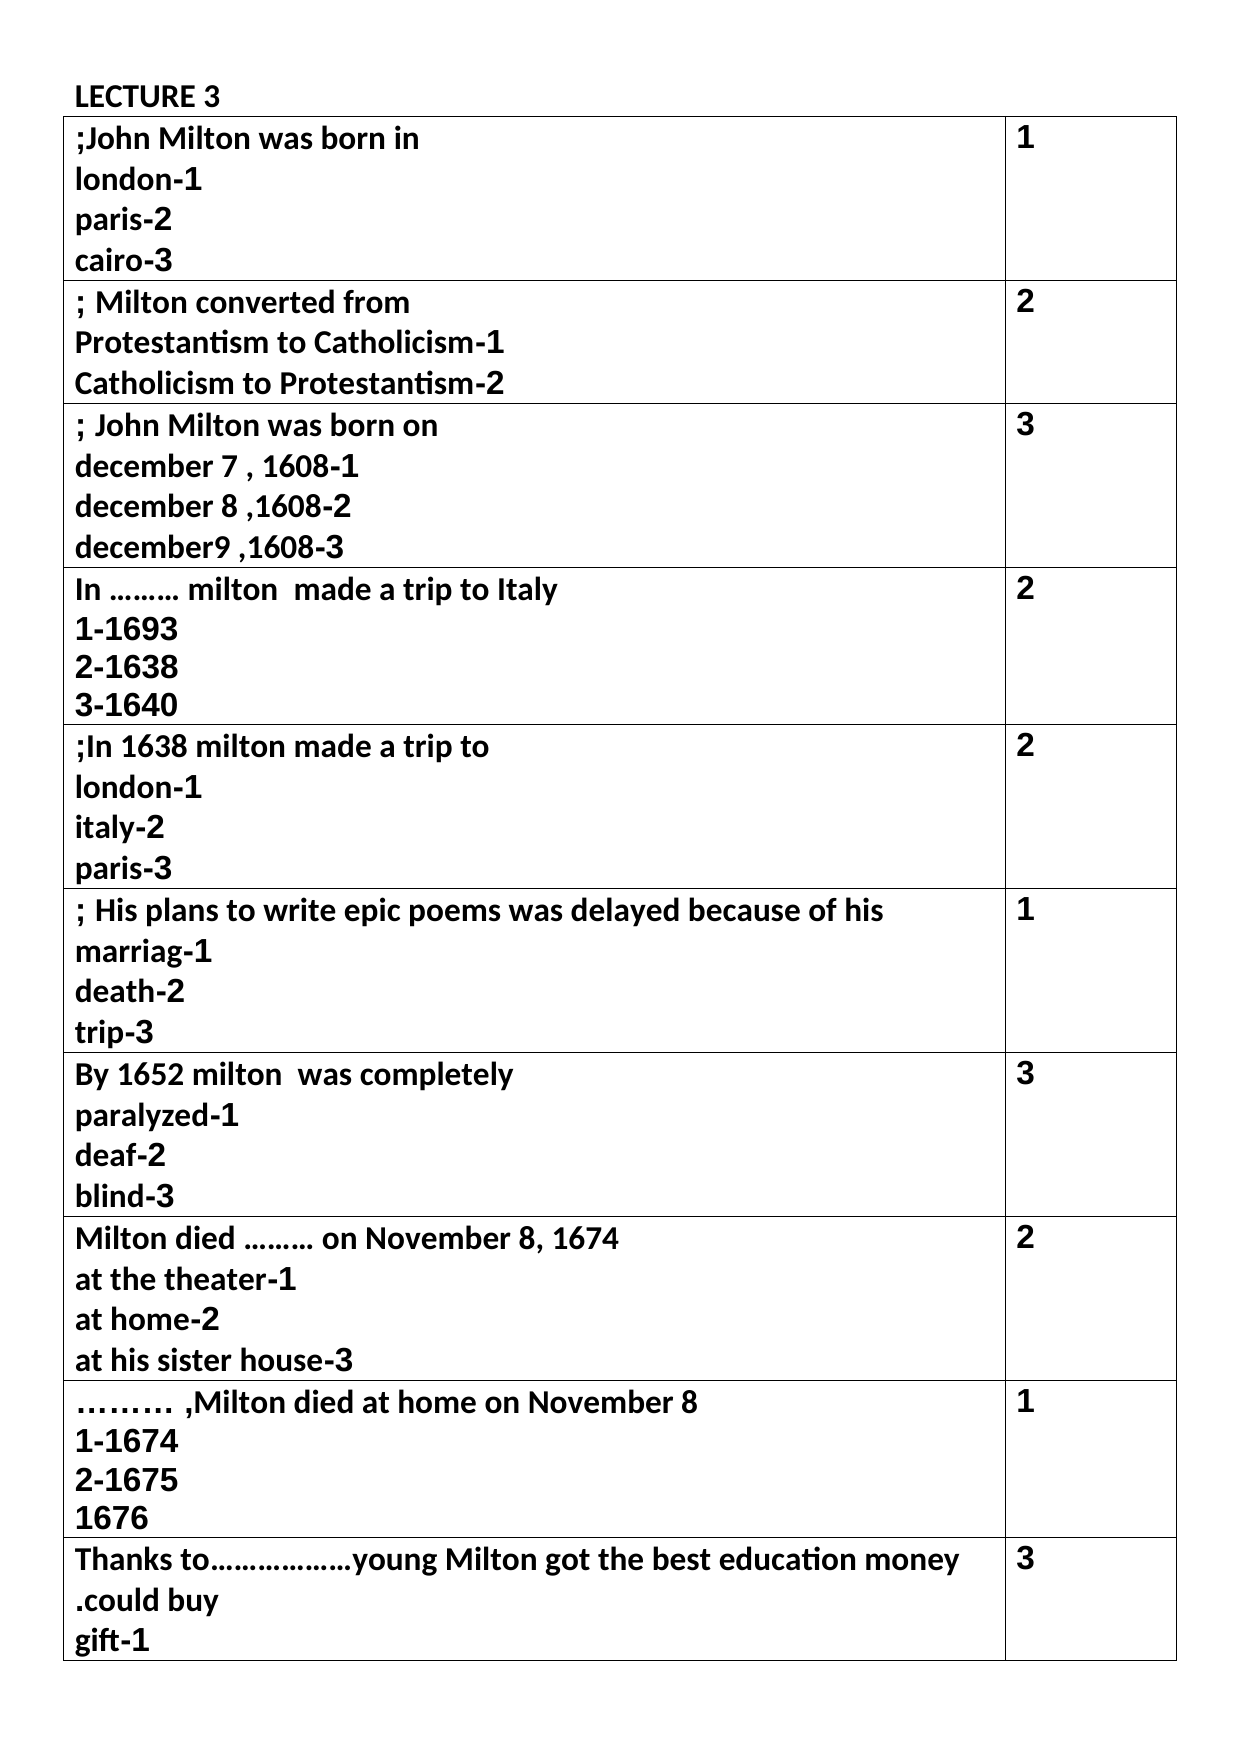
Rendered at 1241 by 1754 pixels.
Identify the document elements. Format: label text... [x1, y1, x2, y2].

table_cell 2 [1006, 1217, 1176, 1380]
table_cell In ……… milton made a trip to Italy 1-1693 2-1638 3-1640 [64, 568, 1005, 724]
table_cell 2 [1006, 725, 1176, 888]
table_cell 1 [1006, 1381, 1176, 1537]
table_header John Milton was born in; 1-london 2-paris 3-cairo [64, 117, 1005, 280]
table_header 1 [1006, 117, 1176, 280]
table_cell In 1638 milton made a trip to; 1-london 2-italy 3-paris [64, 725, 1005, 888]
table_cell 3 [1006, 1538, 1176, 1660]
table_cell Milton died ……… on November 8, 1674 1-at the theater 2-at home 3-at his sister house [64, 1217, 1005, 1380]
table_cell His plans to write epic poems was delayed because of his ; 1-marriag 2-death 3-trip [64, 889, 1005, 1052]
text LECTURE 3 [75, 75, 1165, 116]
table_cell 3 [1006, 1053, 1176, 1216]
table_cell John Milton was born on ; 1-december 7 , 1608 2-december 8 ,1608 3-december9 ,1608 [64, 404, 1005, 567]
table_cell 2 [1006, 568, 1176, 724]
table_cell 2 [1006, 281, 1176, 403]
table_cell 3 [1006, 404, 1176, 567]
table_cell 1 [1006, 889, 1176, 1052]
table_cell Milton died at home on November 8, ……… 1-1674 2-1675 1676 [64, 1381, 1005, 1537]
table_cell Milton converted from ; 1-Protestantism to Catholicism 2-Catholicism to Protestantism [64, 281, 1005, 403]
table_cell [64, 1538, 1005, 1660]
table_cell By 1652 milton was completely 1-paralyzed 2-deaf 3-blind [64, 1053, 1005, 1216]
